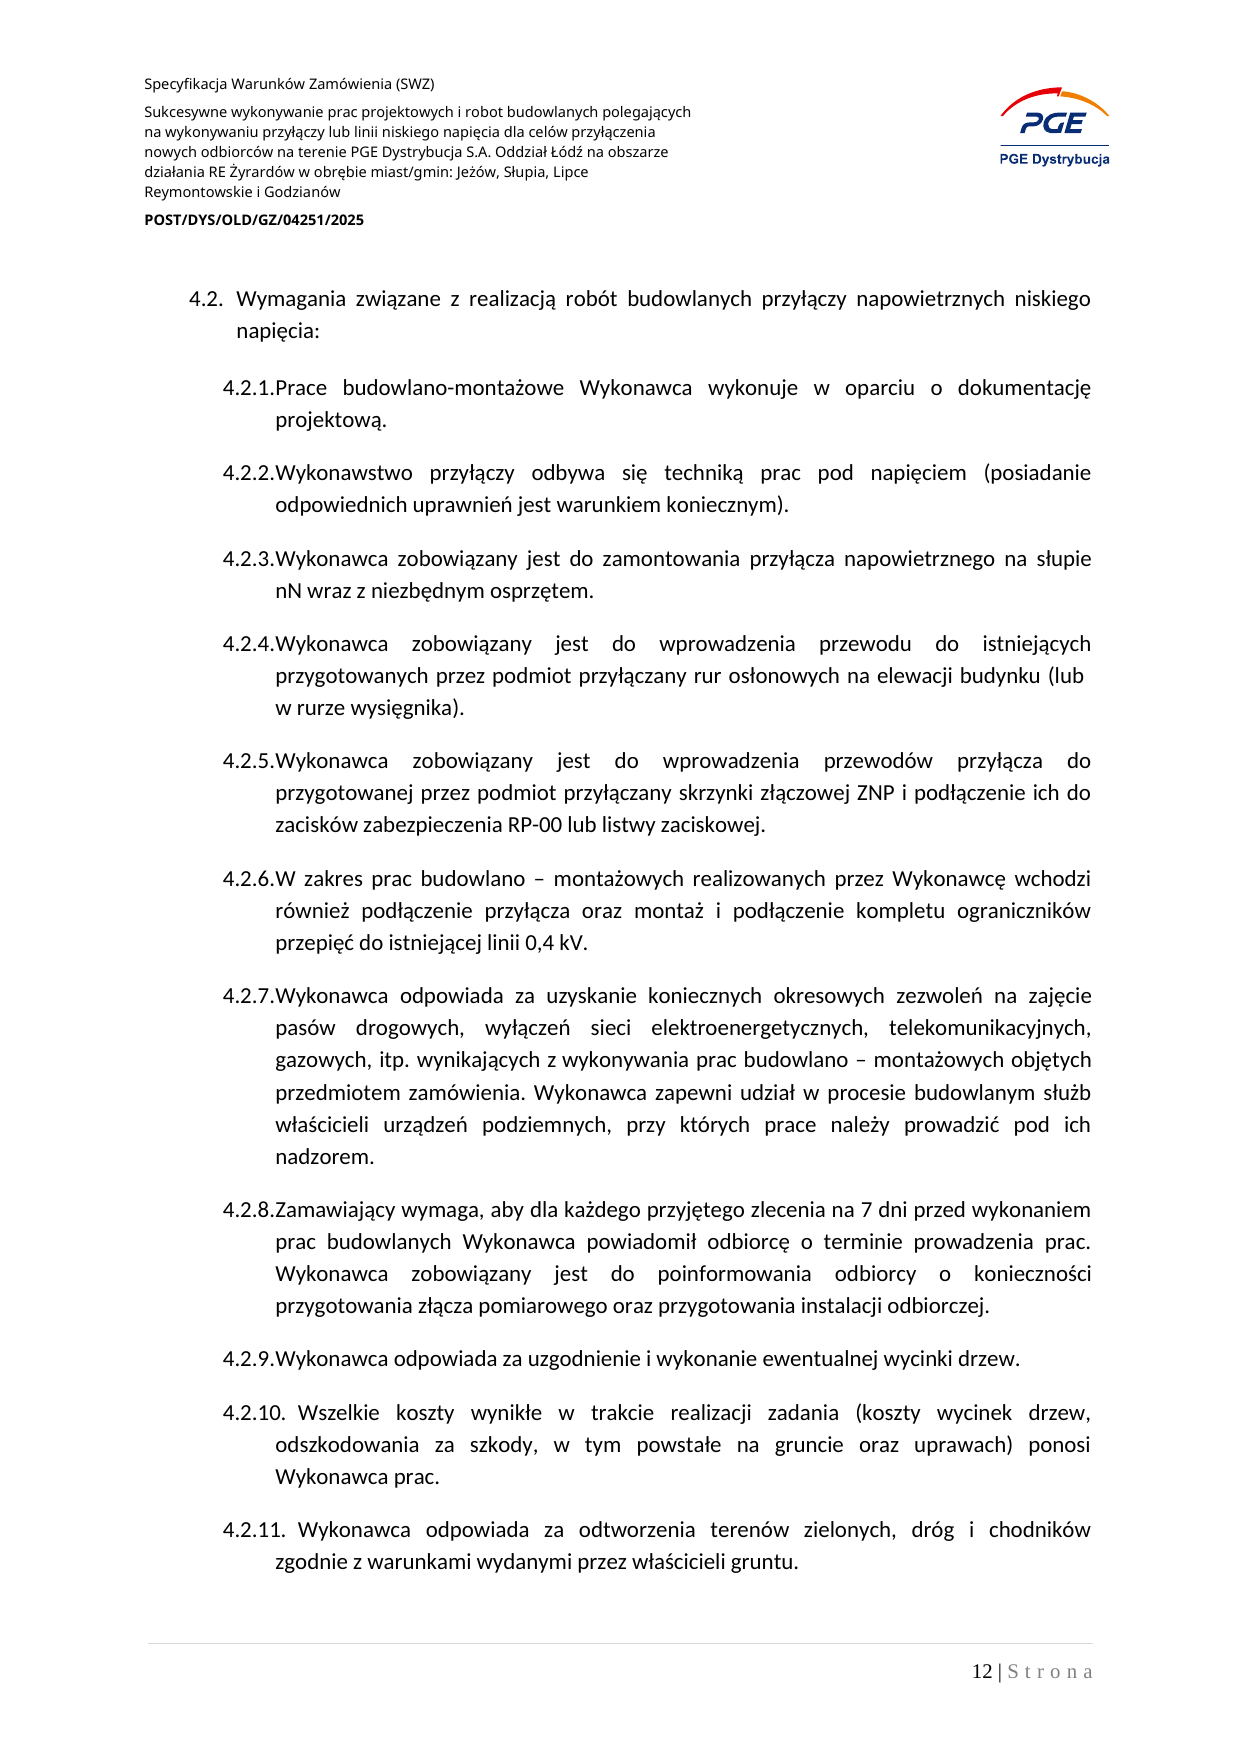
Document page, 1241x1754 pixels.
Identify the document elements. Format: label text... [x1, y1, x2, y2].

subtitle Wykonawca odpowiada za odtworzenia terenów zielonych, dróg i chodników zgodnie z warunkami wydanymi przez właścicieli gruntu. [223, 1515, 1093, 1575]
subtitle Zamawiający wymaga, aby dla każdego przyjętego zlecenia na 7 dni przed wykonaniem prac budowlanych Wykonawca powiadomił odbiorcę o terminie prowadzenia prac. Wykonawca zobowiązany jest do poinformowania odbiorcy o konieczności przygotowania złącza pomiarowego oraz przygotowania instalacji odbiorczej. [223, 1195, 1093, 1319]
subtitle Wykonawca odpowiada za uzgodnienie i wykonanie ewentualnej wycinki drzew. [223, 1344, 1093, 1373]
subtitle Wykonawstwo przyłączy odbywa się techniką prac pod napięciem (posiadanie odpowiednich uprawnień jest warunkiem koniecznym). [223, 458, 1093, 519]
subtitle Wszelkie koszty wynikłe w trakcie realizacji zadania (koszty wycinek drzew, odszkodowania za szkody, w tym powstałe na gruncie oraz uprawach) ponosi Wykonawca prac. [223, 1398, 1093, 1490]
subtitle Wykonawca zobowiązany jest do wprowadzenia przewodów przyłącza do przygotowanej przez podmiot przyłączany skrzynki złączowej ZNP i podłączenie ich do zacisków zabezpieczenia RP-00 lub listwy zaciskowej. [223, 746, 1093, 839]
subtitle Wykonawca zobowiązany jest do wprowadzenia przewodu do istniejących przygotowanych przez podmiot przyłączany rur osłonowych na elewacji budynku (lub w rurze wysięgnika). [223, 629, 1093, 721]
subtitle W zakres prac budowlano – montażowych realizowanych przez Wykonawcę wchodzi również podłączenie przyłącza oraz montaż i podłączenie kompletu ograniczników przepięć do istniejącej linii 0,4 kV. [223, 864, 1093, 956]
subtitle Wykonawca zobowiązany jest do zamontowania przyłącza napowietrznego na słupie nN wraz z niezbędnym osprzętem. [223, 544, 1093, 604]
subtitle Wymagania związane z realizacją robót budowlanych przyłączy napowietrznych niskiego napięcia: [189, 284, 1093, 344]
subtitle Wykonawca odpowiada za uzyskanie koniecznych okresowych zezwoleń na zajęcie pasów drogowych, wyłączeń sieci elektroenergetycznych, telekomunikacyjnych, gazowych, itp. wynikających z wykonywania prac budowlano – montażowych objętych przedmiotem zamówienia. Wykonawca zapewni udział w procesie budowlanym służb właścicieli urządzeń podziemnych, przy których prace należy prowadzić pod ich nadzorem. [223, 981, 1093, 1170]
subtitle Prace budowlano-montażowe Wykonawca wykonuje w oparciu o dokumentację projektową. [223, 373, 1093, 433]
